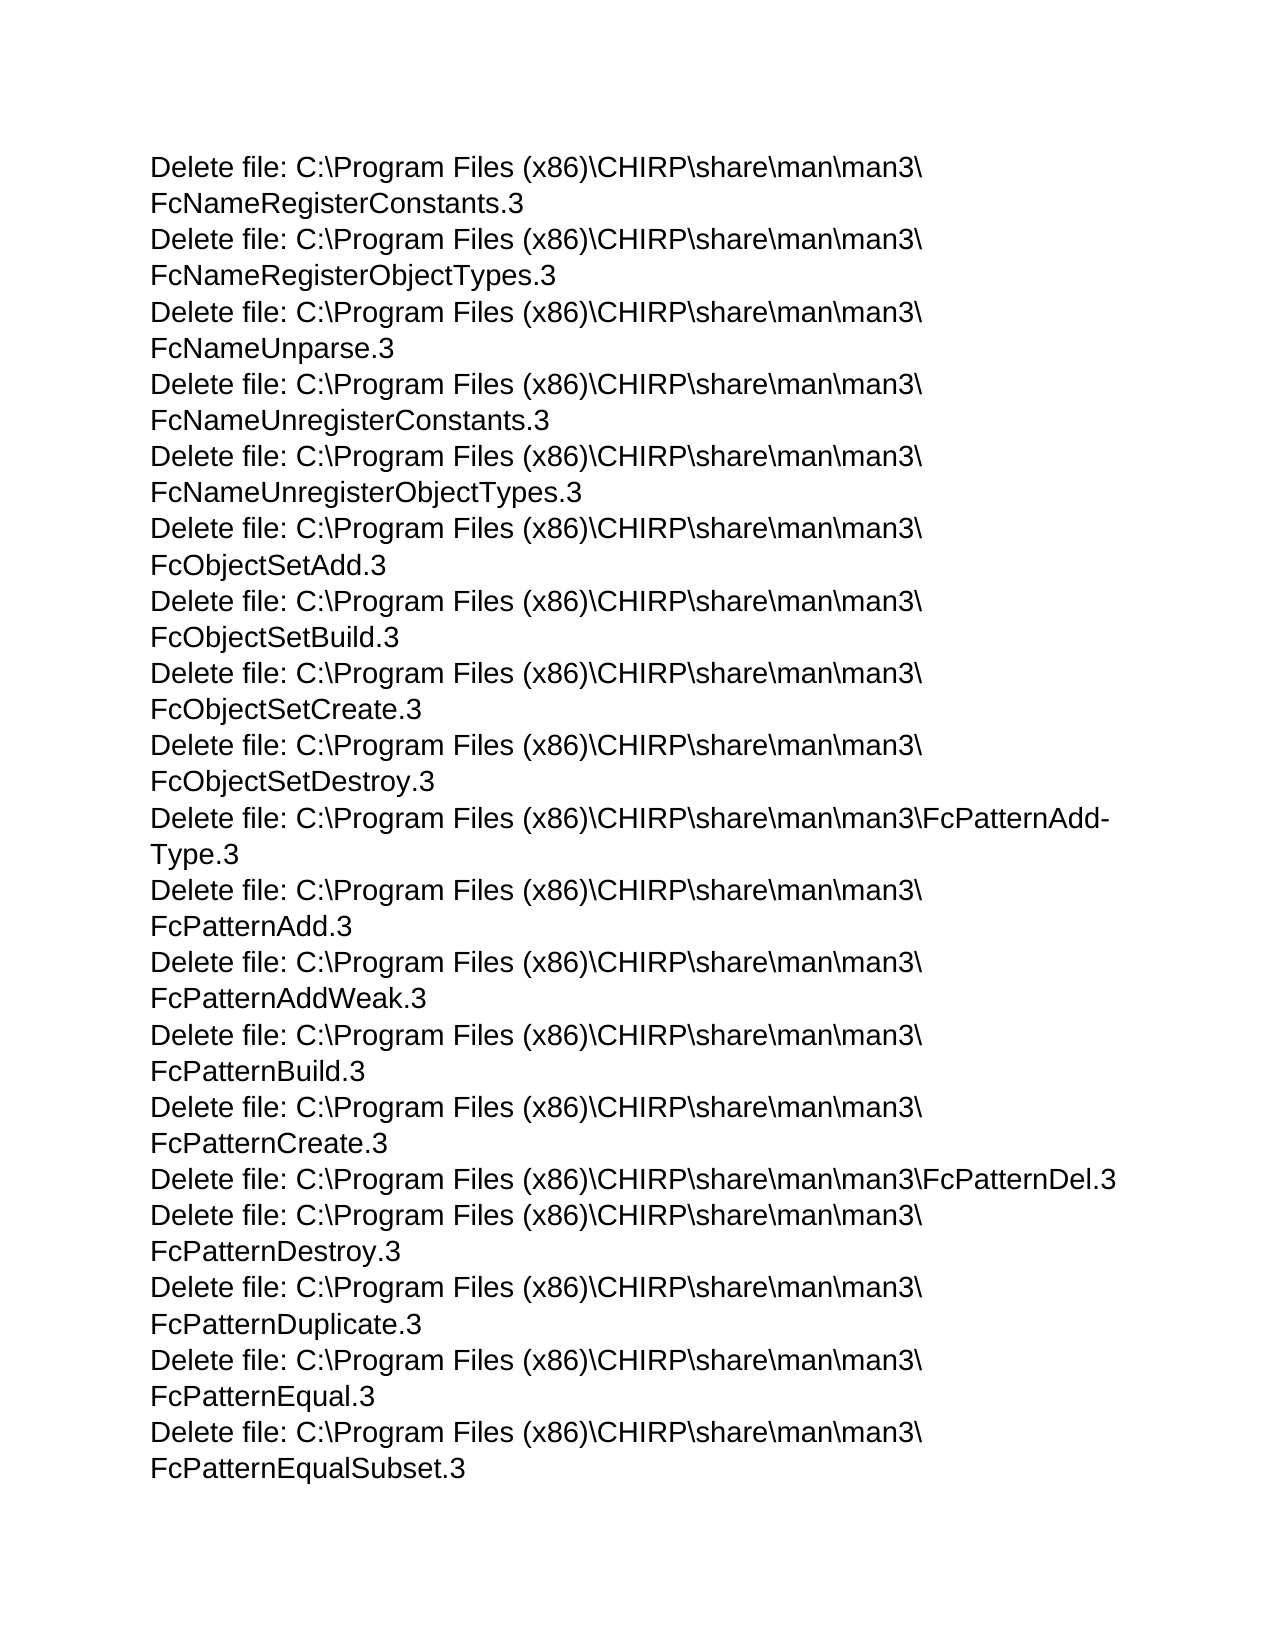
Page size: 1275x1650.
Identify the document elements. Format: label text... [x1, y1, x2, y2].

text Delete file: C:\Program Files (x86)\CHIRP\share\man\man3\FcObjectSetAdd.3 [150, 511, 1125, 581]
text Delete file: C:\Program Files (x86)\CHIRP\share\man\man3\FcPatternBuild.3 [150, 1017, 1125, 1087]
text Delete file: C:\Program Files (x86)\CHIRP\share\man\man3\FcPatternEqualSubset.3 [150, 1415, 1125, 1485]
text Delete file: C:\Program Files (x86)\CHIRP\share\man\man3\FcObjectSetCreate.3 [150, 656, 1125, 726]
text Delete file: C:\Program Files (x86)\CHIRP\share\man\man3\FcPatternAddWeak.3 [150, 945, 1125, 1015]
text Delete file: C:\Program Files (x86)\CHIRP\share\man\man3\FcPatternAdd.3 [150, 873, 1125, 943]
text Delete file: C:\Program Files (x86)\CHIRP\share\man\man3\FcNameUnparse.3 [150, 294, 1125, 364]
text Delete file: C:\Program Files (x86)\CHIRP\share\man\man3\FcPatternDestroy.3 [150, 1198, 1125, 1268]
text Delete file: C:\Program Files (x86)\CHIRP\share\man\man3\FcPatternCreate.3 [150, 1090, 1125, 1159]
text Delete file: C:\Program Files (x86)\CHIRP\share\man\man3\FcPatternEqual.3 [150, 1343, 1125, 1412]
text Delete file: C:\Program Files (x86)\CHIRP\share\man\man3\FcObjectSetBuild.3 [150, 584, 1125, 653]
text Delete file: C:\Program Files (x86)\CHIRP\share\man\man3\FcNameUnregisterConstants.3 [150, 367, 1125, 437]
text Delete file: C:\Program Files (x86)\CHIRP\share\man\man3\FcPatternDel.3 [150, 1162, 1125, 1196]
text Delete file: C:\Program Files (x86)\CHIRP\share\man\man3\FcObjectSetDestroy.3 [150, 728, 1125, 798]
text Delete file: C:\Program Files (x86)\CHIRP\share\man\man3\FcNameRegisterConstants.3 [150, 150, 1125, 220]
text Delete file: C:\Program Files (x86)\CHIRP\share\man\man3\FcNameUnregisterObjectTypes.3 [150, 439, 1125, 509]
text Delete file: C:\Program Files (x86)\CHIRP\share\man\man3\FcPatternDuplicate.3 [150, 1271, 1125, 1340]
text Delete file: C:\Program Files (x86)\CHIRP\share\man\man3\FcNameRegisterObjectTypes.3 [150, 222, 1125, 292]
text Delete file: C:\Program Files (x86)\CHIRP\share\man\man3\FcPatternAdd-Type.3 [150, 801, 1125, 870]
